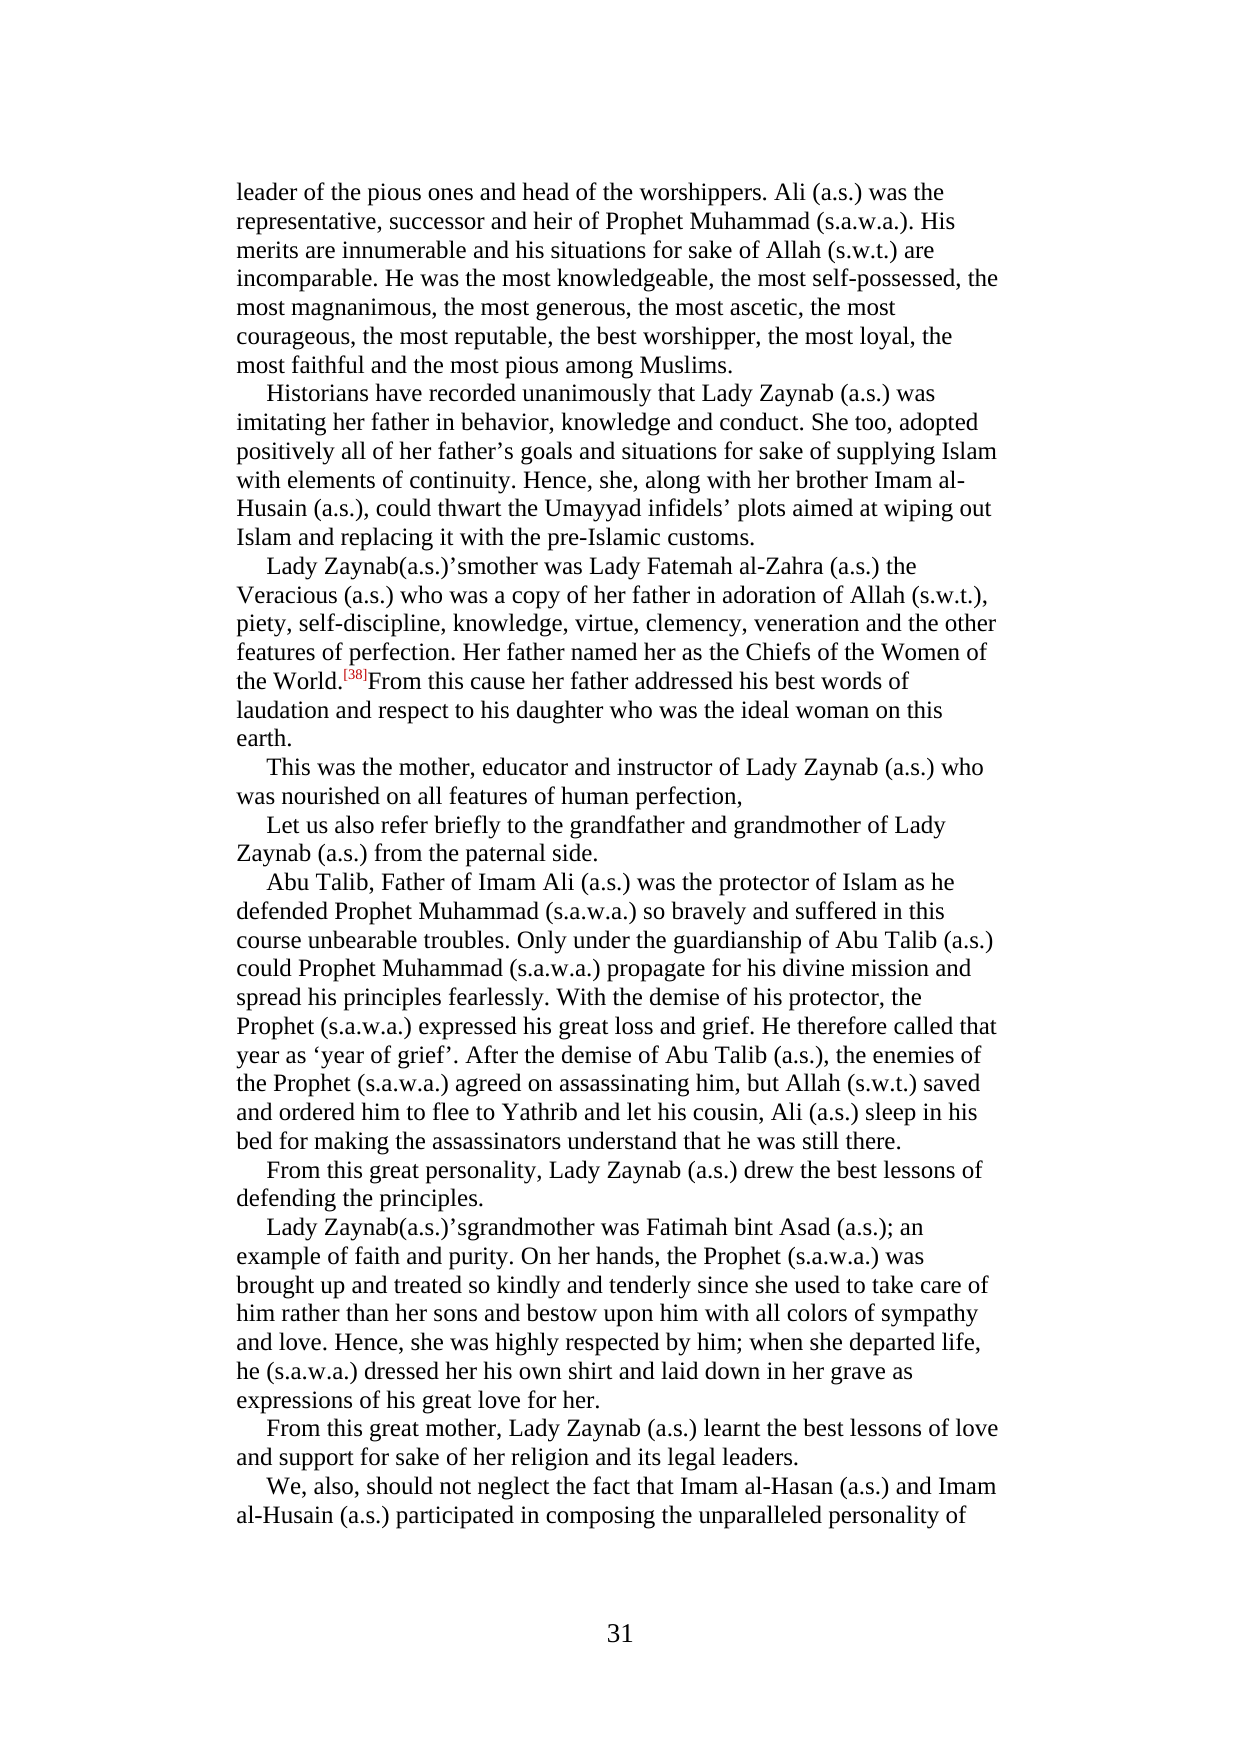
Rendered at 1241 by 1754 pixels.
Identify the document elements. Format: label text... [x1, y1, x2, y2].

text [236, 1471, 1004, 1528]
text Historians have recorded unanimously that Lady Zaynab (a.s.) was imitating her father in behavior, knowledge and conduct. She too, adopted positively all of her father’s goals and situations for sake of supplying Islam with elements of continuity. Hence, she, along with her brother Imam al-Husain (a.s.), could thwart the Umayyad infidels’ plots aimed at wiping out Islam and replacing it with the pre-Islamic customs. [236, 378, 1004, 551]
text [236, 177, 1004, 378]
text Abu Talib, Father of Imam Ali (a.s.) was the protector of Islam as he defended Prophet Muhammad (s.a.w.a.) so bravely and suffered in this course unbearable troubles. Only under the guardianship of Abu Talib (a.s.) could Prophet Muhammad (s.a.w.a.) propagate for his divine mission and spread his principles fearlessly. With the demise of his protector, the Prophet (s.a.w.a.) expressed his great loss and grief. He therefore called that year as ‘year of grief’. After the demise of Abu Talib (a.s.), the enemies of the Prophet (s.a.w.a.) agreed on assassinating him, but Allah (s.w.t.) saved and ordered him to flee to Yathrib and let his cousin, Ali (a.s.) sleep in his bed for making the assassinators understand that he was still there. [236, 867, 1004, 1155]
text From this great mother, Lady Zaynab (a.s.) learnt the best lessons of love and support for sake of her religion and its legal leaders. [236, 1413, 1004, 1471]
text Lady Zaynab(a.s.)’sgrandmother was Fatimah bint Asad (a.s.); an example of faith and purity. On her hands, the Prophet (s.a.w.a.) was brought up and treated so kindly and tenderly since she used to take care of him rather than her sons and bestow upon him with all colors of sympathy and love. Hence, she was highly respected by him; when she departed life, he (s.a.w.a.) dressed her his own shirt and laid down in her grave as expressions of his great love for her. [236, 1212, 1004, 1413]
text This was the mother, educator and instructor of Lady Zaynab (a.s.) who was nourished on all features of human perfection, [236, 752, 1004, 810]
text Lady Zaynab(a.s.)’smother was Lady Fatemah al-Zahra (a.s.) the Veracious (a.s.) who was a copy of her father in adoration of Allah (s.w.t.), piety, self-discipline, knowledge, virtue, clemency, veneration and the other features of perfection. Her father named her as the Chiefs of the Women of the World.[38]From this cause her father addressed his best words of laudation and respect to his daughter who was the ideal woman on this earth. [236, 551, 1004, 752]
text Let us also refer briefly to the grandfather and grandmother of Lady Zaynab (a.s.) from the paternal side. [236, 810, 1004, 867]
text From this great personality, Lady Zaynab (a.s.) drew the best lessons of defending the principles. [236, 1155, 1004, 1212]
